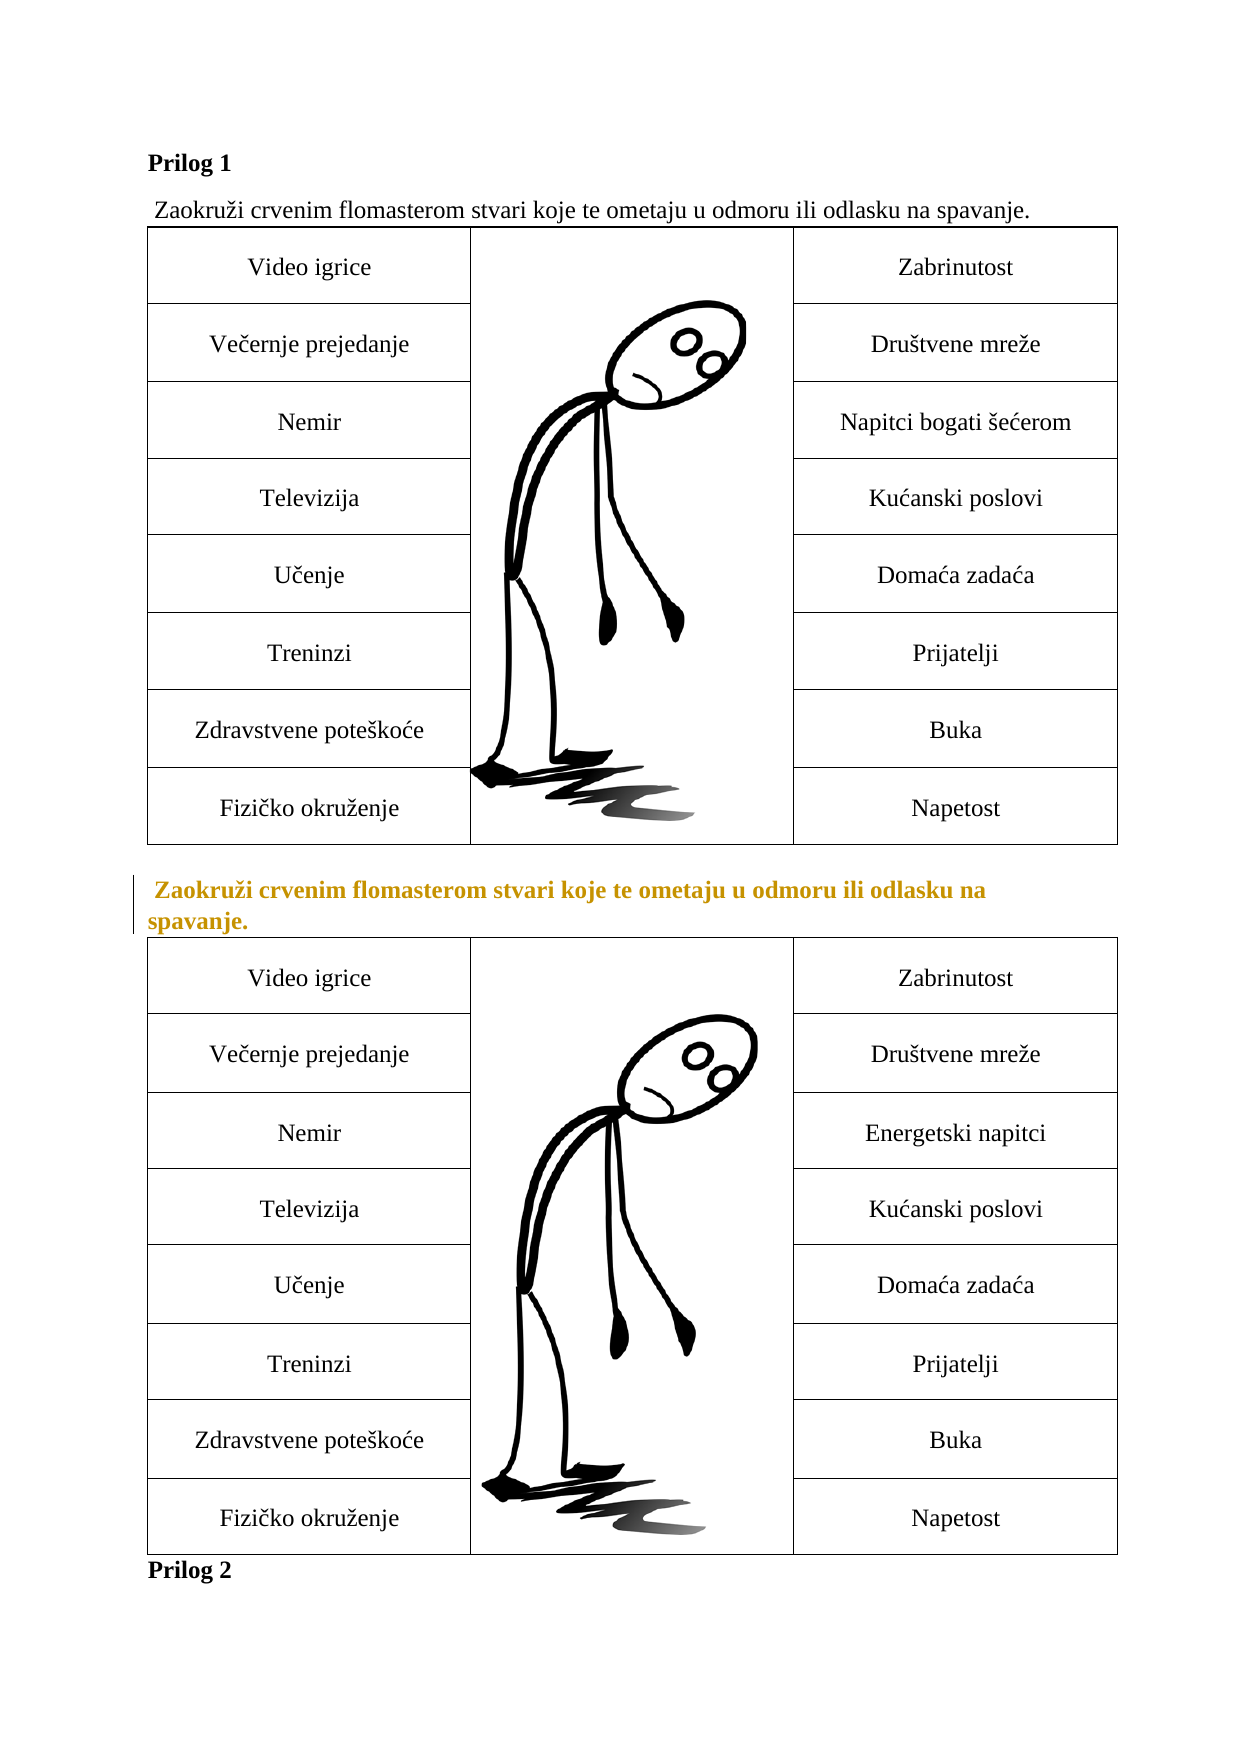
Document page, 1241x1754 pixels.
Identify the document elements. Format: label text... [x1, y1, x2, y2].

table_header Video igrice [148, 938, 470, 1013]
table_cell Napetost [794, 768, 1117, 843]
table_cell Društvene mreže [794, 304, 1117, 381]
picture [469, 300, 747, 821]
table_cell Domaća zadaća [794, 1245, 1117, 1323]
table_cell Fizičko okruženje [148, 1479, 470, 1554]
table_cell Večernje prejedanje [148, 304, 469, 381]
table_cell Zdravstvene poteškoće [148, 690, 469, 767]
text Zaokruži crvenim flomasterom stvari koje te ometaju u odmoru ili odlasku na spavanje. [148, 875, 1093, 934]
text Prilog 1 [148, 148, 1093, 176]
table_cell Prijatelji [794, 1324, 1117, 1399]
table_cell Energetski napitci [794, 1093, 1117, 1168]
table_cell Nemir [148, 1093, 470, 1168]
table_cell Napetost [794, 1479, 1117, 1554]
table_cell Zdravstvene poteškoće [148, 1400, 470, 1477]
table_cell Nemir [148, 382, 469, 457]
table_cell Televizija [148, 459, 469, 534]
table_cell Prijatelji [794, 613, 1117, 689]
table_cell Buka [794, 690, 1117, 767]
table_cell Domaća zadaća [794, 535, 1117, 612]
table_cell Učenje [148, 535, 469, 612]
table_header [471, 938, 793, 1554]
picture [481, 1014, 758, 1535]
table_cell Društvene mreže [794, 1014, 1117, 1092]
text Prilog 2 [148, 1555, 1093, 1584]
table_cell Večernje prejedanje [148, 1014, 470, 1092]
table_cell Učenje [148, 1245, 470, 1323]
table_cell Fizičko okruženje [148, 768, 470, 843]
table_cell Kućanski poslovi [794, 1169, 1117, 1244]
table_header Zabrinutost [794, 938, 1117, 1013]
table_header Video igrice [148, 228, 470, 303]
table_cell Treninzi [148, 1324, 470, 1399]
text Zaokruži crvenim flomasterom stvari koje te ometaju u odmoru ili odlasku na spavanje. [148, 195, 1093, 224]
table_cell Treninzi [148, 613, 469, 689]
table_cell Televizija [148, 1169, 470, 1244]
table_header [471, 228, 793, 843]
table_header Zabrinutost [794, 228, 1117, 303]
table_cell Kućanski poslovi [794, 459, 1117, 534]
table_cell Napitci bogati šećerom [794, 382, 1117, 457]
table_cell Buka [794, 1400, 1117, 1477]
